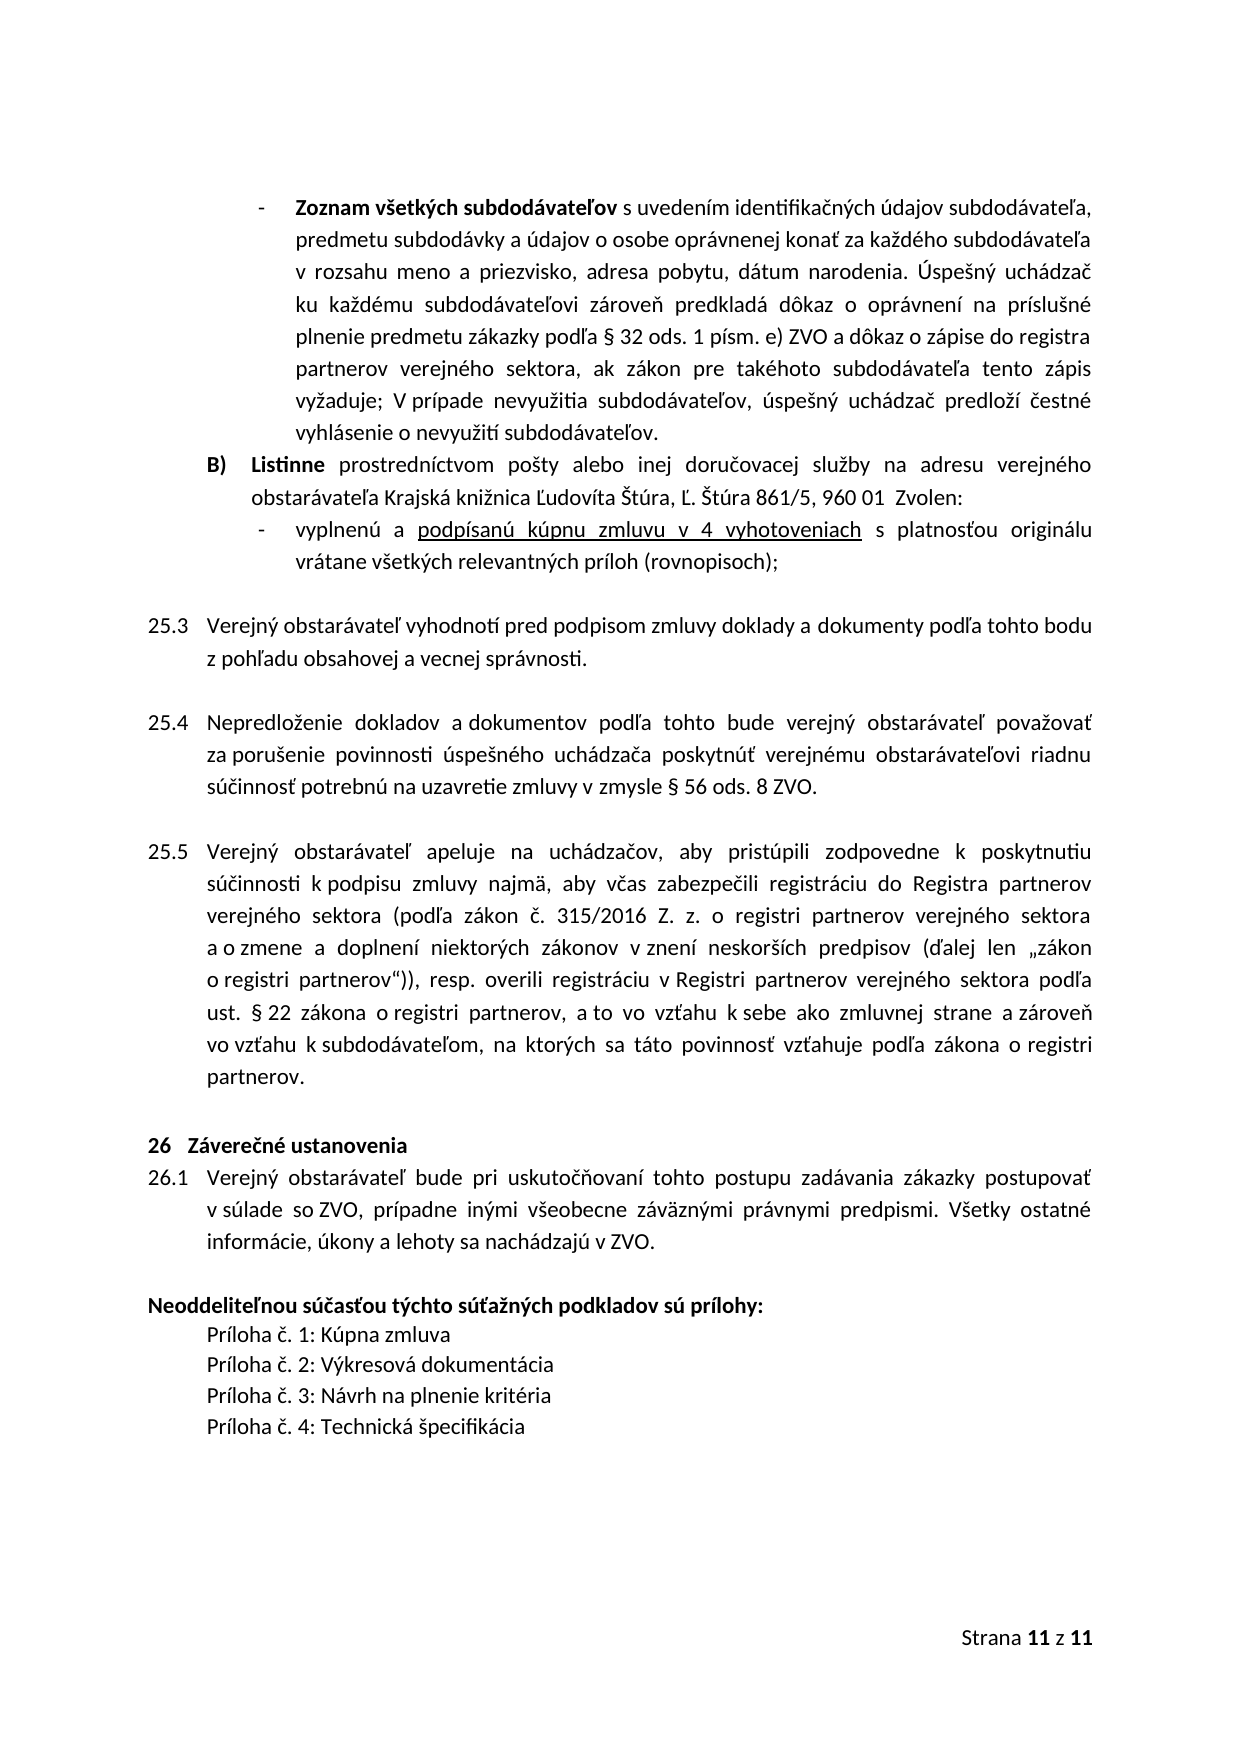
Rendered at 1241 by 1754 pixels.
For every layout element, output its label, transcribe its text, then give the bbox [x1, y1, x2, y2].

subtitle Príloha č. 1: Kúpna zmluva [207, 1320, 1093, 1348]
list Verejný obstarávateľ apeluje na uchádzačov, aby pristúpili zodpovedne k poskytnutiu súčinnosti k podpisu zmluvy najmä, aby včas zabezpečili registráciu do Registra partnerov verejného sektora (podľa zákon č. 315/2016 Z. z. o registri partnerov verejného sektora a o zmene a doplnení niektorých zákonov v znení neskorších predpisov (ďalej len „zákon o registri partnerov“)), resp. overili registráciu v Registri partnerov verejného sektora podľa ust. § 22 zákona o registri partnerov, a to vo vzťahu k sebe ako zmluvnej strane a zároveň vo vzťahu k subdodávateľom, na ktorých sa táto povinnosť vzťahuje podľa zákona o registri partnerov. [148, 837, 1093, 1090]
subtitle Príloha č. 2: Výkresová dokumentácia [207, 1350, 1093, 1378]
text Neoddeliteľnou súčasťou týchto súťažných podkladov sú prílohy: [148, 1292, 1093, 1320]
subtitle Záverečné ustanovenia [148, 1131, 1093, 1159]
list Nepredloženie dokladov a dokumentov podľa tohto bude verejný obstarávateľ považovať za porušenie povinnosti úspešného uchádzača poskytnúť verejnému obstarávateľovi riadnu súčinnosť potrebnú na uzavretie zmluvy v zmysle § 56 ods. 8 ZVO. [148, 708, 1093, 801]
list Listinne prostredníctvom pošty alebo inej doručovacej služby na adresu verejného obstarávateľa Krajská knižnica Ľudovíta Štúra, Ľ. Štúra 861/5, 960 01 Zvolen: [207, 451, 1093, 511]
list vyplnenú a podpísanú kúpnu zmluvu v 4 vyhotoveniach s platnosťou originálu vrátane všetkých relevantných príloh (rovnopisoch); [258, 515, 1093, 575]
list Zoznam všetkých subdodávateľov s uvedením identifikačných údajov subdodávateľa, predmetu subdodávky a údajov o osobe oprávnenej konať za každého subdodávateľa v rozsahu meno a priezvisko, adresa pobytu, dátum narodenia. Úspešný uchádzač ku každému subdodávateľovi zároveň predkladá dôkaz o oprávnení na príslušné plnenie predmetu zákazky podľa § 32 ods. 1 písm. e) ZVO a dôkaz o zápise do registra partnerov verejného sektora, ak zákon pre takéhoto subdodávateľa tento zápis vyžaduje; V prípade nevyužitia subdodávateľov, úspešný uchádzač predloží čestné vyhlásenie o nevyužití subdodávateľov. [258, 193, 1093, 446]
list Verejný obstarávateľ vyhodnotí pred podpisom zmluvy doklady a dokumenty podľa tohto bodu z pohľadu obsahovej a vecnej správnosti. [148, 612, 1093, 672]
list Príloha č. 4: Technická špecifikácia [207, 1412, 1093, 1440]
list Príloha č. 3: Návrh na plnenie kritéria [207, 1381, 1093, 1409]
list Verejný obstarávateľ bude pri uskutočňovaní tohto postupu zadávania zákazky postupovať v súlade so ZVO, prípadne inými všeobecne záväznými právnymi predpismi. Všetky ostatné informácie, úkony a lehoty sa nachádzajú v ZVO. [148, 1163, 1093, 1255]
